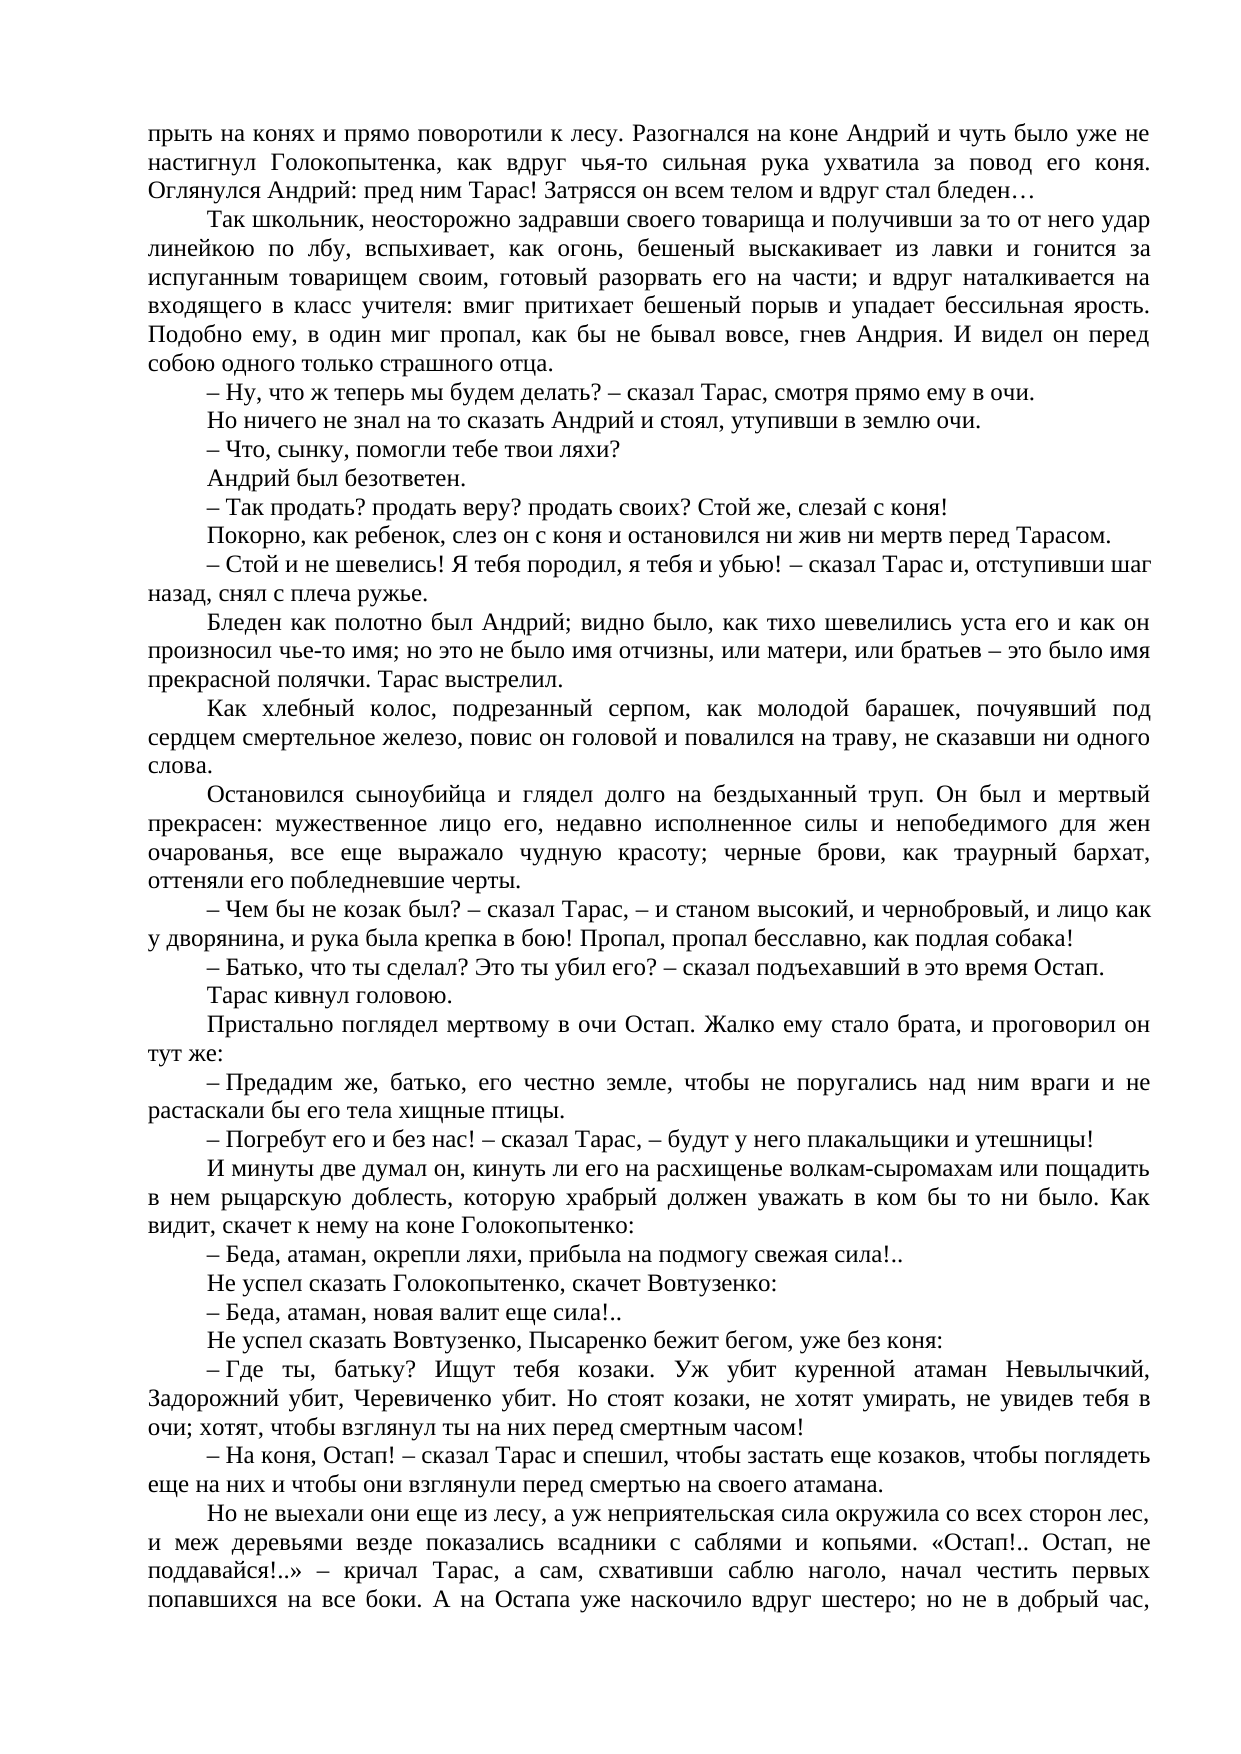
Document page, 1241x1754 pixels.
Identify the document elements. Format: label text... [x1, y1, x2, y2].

text И минуты две думал он, кинуть ли его на расхищенье волкам-сыромахам или пощадить в нем рыцарскую доблесть, которую храбрый должен уважать в ком бы то ни было. Как видит, скачет к нему на коне Голокопытенко: [148, 1153, 1152, 1239]
text Бледен как полотно был Андрий; видно было, как тихо шевелились уста его и как он произносил чье-то имя; но это не было имя отчизны, или матери, или братьев – это было имя прекрасной полячки. Тарас выстрелил. [148, 607, 1152, 693]
text – Погребут его и без нас! – сказал Тарас, – будут у него плакальщики и утешницы! [148, 1124, 1152, 1153]
text Как хлебный колос, подрезанный серпом, как молодой барашек, почуявший под сердцем смертельное железо, повис он головой и повалился на траву, не сказавши ни одного слова. [148, 693, 1152, 779]
text – Стой и не шевелись! Я тебя породил, я тебя и убью! – сказал Тарас и, отступивши шаг назад, снял с плеча ружье. [148, 549, 1152, 607]
text Остановился сыноубийца и глядел долго на бездыханный труп. Он был и мертвый прекрасен: мужественное лицо его, недавно исполненное силы и непобедимого для жен очарованья, все еще выражало чудную красоту; черные брови, как траурный бархат, оттеняли его побледневшие черты. [148, 779, 1152, 894]
text – На коня, Остап! – сказал Тарас и спешил, чтобы застать еще козаков, чтобы поглядеть еще на них и чтобы они взглянули перед смертью на своего атамана. [148, 1441, 1152, 1498]
text Тарас кивнул головою. [148, 981, 1152, 1009]
text Андрий был безответен. [148, 463, 1152, 492]
text Не успел сказать Голокопытенко, скачет Вовтузенко: [148, 1268, 1152, 1297]
text – Чем бы не козак был? – сказал Тарас, – и станом высокий, и чернобровый, и лицо как у дворянина, и рука была крепка в бою! Пропал, пропал бесславно, как подлая собака! [148, 894, 1152, 952]
text – Что, сынку, помогли тебе твои ляхи? [148, 434, 1152, 463]
text – Беда, атаман, окрепли ляхи, прибыла на подмогу свежая сила!.. [148, 1239, 1152, 1268]
text – Так продать? продать веру? продать своих? Стой же, слезай с коня! [148, 492, 1152, 521]
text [148, 118, 1152, 204]
text – Беда, атаман, новая валит еще сила!.. [148, 1297, 1152, 1326]
text – Ну, что ж теперь мы будем делать? – сказал Тарас, смотря прямо ему в очи. [148, 377, 1152, 406]
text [148, 1498, 1152, 1613]
text – Предадим же, батько, его честно земле, чтобы не поругались над ним враги и не растаскали бы его тела хищные птицы. [148, 1067, 1152, 1124]
text Пристально поглядел мертвому в очи Остап. Жалко ему стало брата, и проговорил он тут же: [148, 1009, 1152, 1067]
text – Батько, что ты сделал? Это ты убил его? – сказал подъехавший в это время Остап. [148, 952, 1152, 981]
text Так школьник, неосторожно задравши своего товарища и получивши за то от него удар линейкою по лбу, вспыхивает, как огонь, бешеный выскакивает из лавки и гонится за испуганным товарищем своим, готовый разорвать его на части; и вдруг наталкивается на входящего в класс учителя: вмиг притихает бешеный порыв и упадает бессильная ярость. Подобно ему, в один миг пропал, как бы не бывал вовсе, гнев Андрия. И видел он перед собою одного только страшного отца. [148, 204, 1152, 377]
text Покорно, как ребенок, слез он с коня и остановился ни жив ни мертв перед Тарасом. [148, 521, 1152, 549]
text Но ничего не знал на то сказать Андрий и стоял, утупивши в землю очи. [148, 406, 1152, 434]
text Не успел сказать Вовтузенко, Пысаренко бежит бегом, уже без коня: [148, 1326, 1152, 1354]
text – Где ты, батьку? Ищут тебя козаки. Уж убит куренной атаман Невылычкий, Задорожний убит, Черевиченко убит. Но стоят козаки, не хотят умирать, не увидев тебя в очи; хотят, чтобы взглянул ты на них перед смертным часом! [148, 1354, 1152, 1441]
